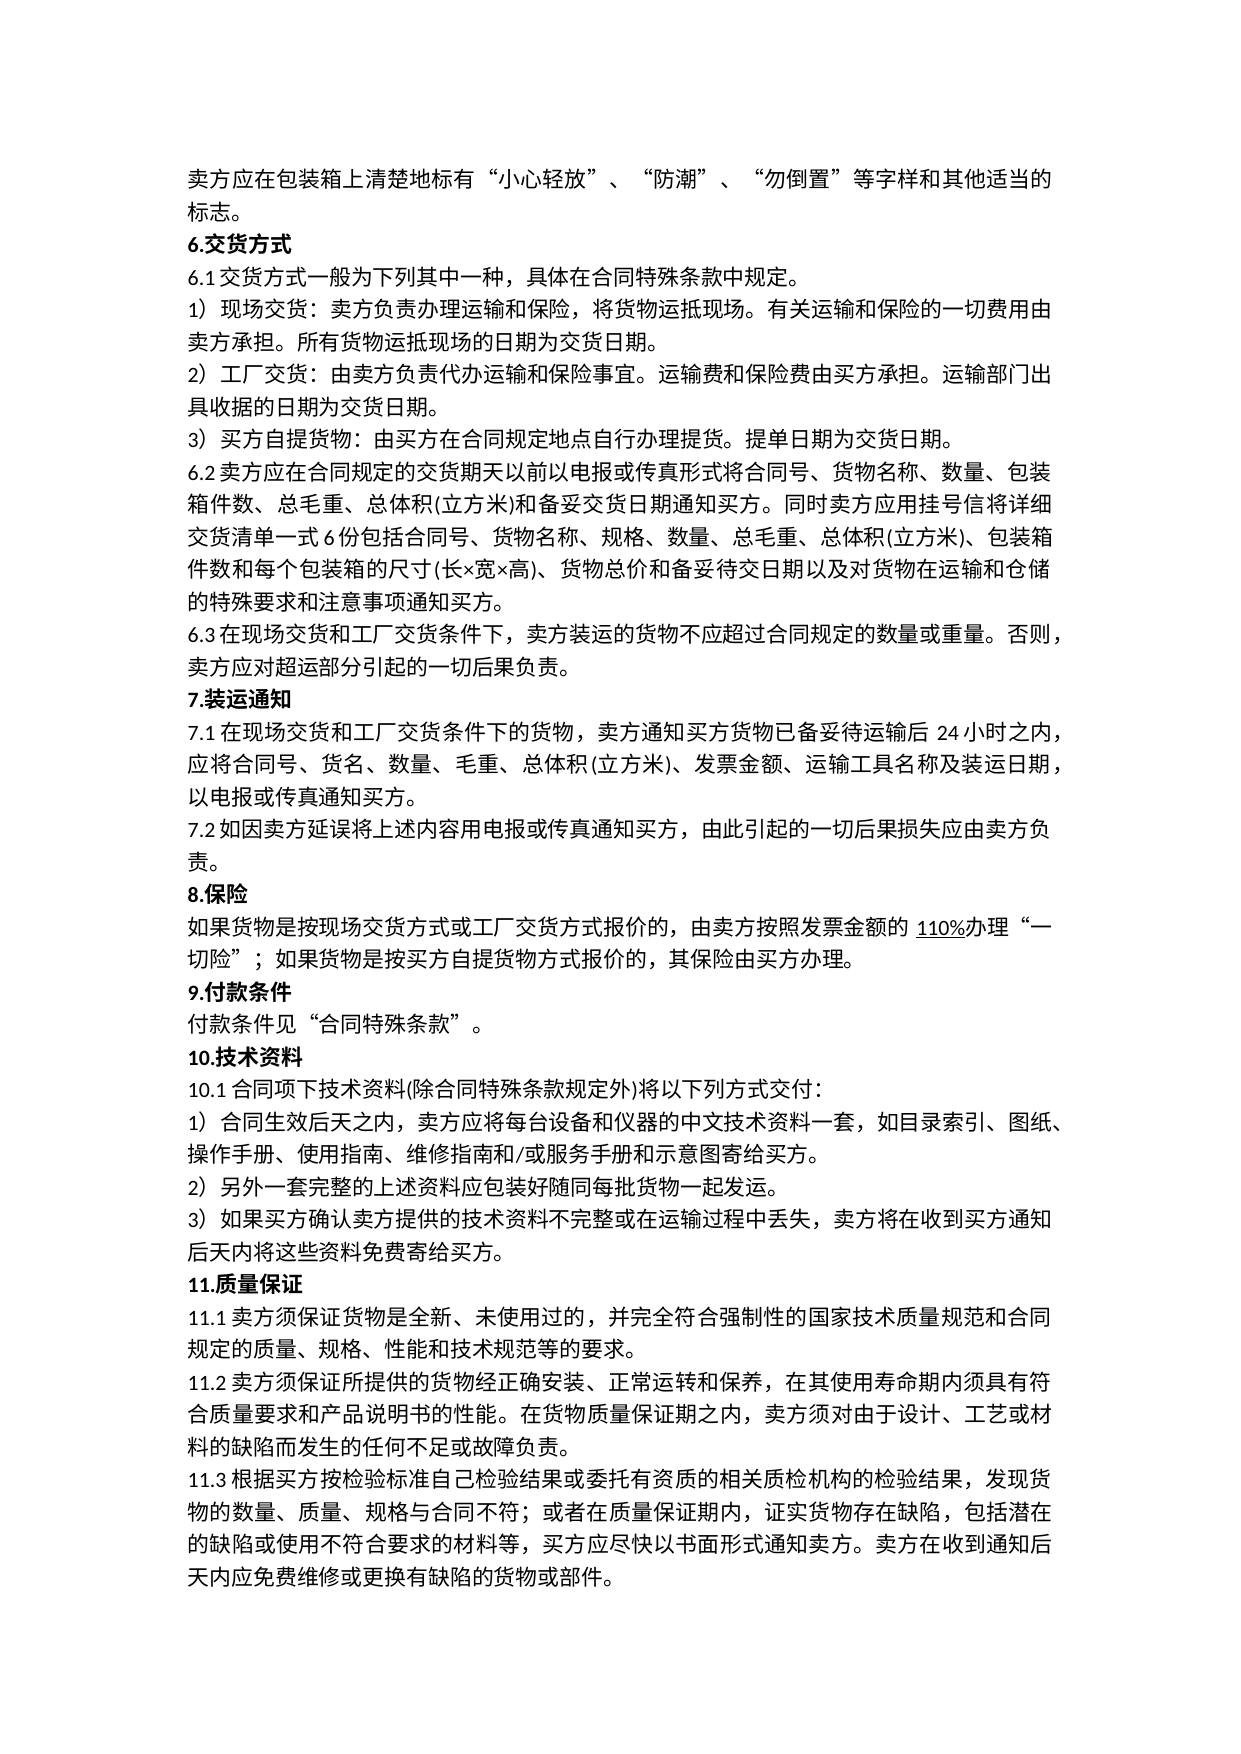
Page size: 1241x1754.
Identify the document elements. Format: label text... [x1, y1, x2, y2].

text 11.2卖方须保证所提供的货物经正确安装、正常运转和保养，在其使用寿命期内须具有符合质量要求和产品说明书的性能。在货物质量保证期之内，卖方须对由于设计、工艺或材料的缺陷而发生的任何不足或故障负责。 [187, 1364, 1053, 1462]
text 8.保险 [187, 877, 1053, 909]
text 1）合同生效后天之内，卖方应将每台设备和仪器的中文技术资料一套，如目录索引、图纸、操作手册、使用指南、维修指南和/或服务手册和示意图寄给买方。 [187, 1104, 1053, 1169]
text 9.付款条件 [187, 974, 1053, 1007]
text 如果货物是按现场交货方式或工厂交货方式报价的，由卖方按照发票金额的110%办理“一切险”；如果货物是按买方自提货物方式报价的，其保险由买方办理。 [187, 909, 1053, 974]
text 付款条件见“合同特殊条款”。 [187, 1007, 1053, 1039]
text 7.2如因卖方延误将上述内容用电报或传真通知买方，由此引起的一切后果损失应由卖方负责。 [187, 812, 1053, 877]
text 10.技术资料 [187, 1039, 1053, 1072]
text 7.1在现场交货和工厂交货条件下的货物，卖方通知买方货物已备妥待运输后24小时之内，应将合同号、货名、数量、毛重、总体积(立方米)、发票金额、运输工具名称及装运日期，以电报或传真通知买方。 [187, 714, 1053, 812]
text 6.交货方式 [187, 227, 1053, 259]
text 6.2卖方应在合同规定的交货期天以前以电报或传真形式将合同号、货物名称、数量、包装箱件数、总毛重、总体积(立方米)和备妥交货日期通知买方。同时卖方应用挂号信将详细交货清单一式6份包括合同号、货物名称、规格、数量、总毛重、总体积(立方米)、包装箱件数和每个包装箱的尺寸(长×宽×高)、货物总价和备妥待交日期以及对货物在运输和仓储的特殊要求和注意事项通知买方。 [187, 454, 1053, 617]
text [187, 162, 1053, 227]
text 1）现场交货：卖方负责办理运输和保险，将货物运抵现场。有关运输和保险的一切费用由卖方承担。所有货物运抵现场的日期为交货日期。 [187, 292, 1053, 357]
text 11.质量保证 [187, 1267, 1053, 1299]
text 11.1卖方须保证货物是全新、未使用过的，并完全符合强制性的国家技术质量规范和合同规定的质量、规格、性能和技术规范等的要求。 [187, 1299, 1053, 1364]
text 2）另外一套完整的上述资料应包装好随同每批货物一起发运。 [187, 1169, 1053, 1202]
text 6.3在现场交货和工厂交货条件下，卖方装运的货物不应超过合同规定的数量或重量。否则，卖方应对超运部分引起的一切后果负责。 [187, 617, 1053, 682]
text 3）如果买方确认卖方提供的技术资料不完整或在运输过程中丢失，卖方将在收到买方通知后天内将这些资料免费寄给买方。 [187, 1202, 1053, 1267]
text 10.1合同项下技术资料(除合同特殊条款规定外)将以下列方式交付： [187, 1072, 1053, 1104]
text 6.1交货方式一般为下列其中一种，具体在合同特殊条款中规定。 [187, 259, 1053, 292]
text 7.装运通知 [187, 682, 1053, 714]
text 3）买方自提货物：由买方在合同规定地点自行办理提货。提单日期为交货日期。 [187, 422, 1053, 454]
text 2）工厂交货：由卖方负责代办运输和保险事宜。运输费和保险费由买方承担。运输部门出具收据的日期为交货日期。 [187, 357, 1053, 422]
text 11.3根据买方按检验标准自己检验结果或委托有资质的相关质检机构的检验结果，发现货物的数量、质量、规格与合同不符；或者在质量保证期内，证实货物存在缺陷，包括潜在的缺陷或使用不符合要求的材料等，买方应尽快以书面形式通知卖方。卖方在收到通知后天内应免费维修或更换有缺陷的货物或部件。 [187, 1462, 1053, 1592]
